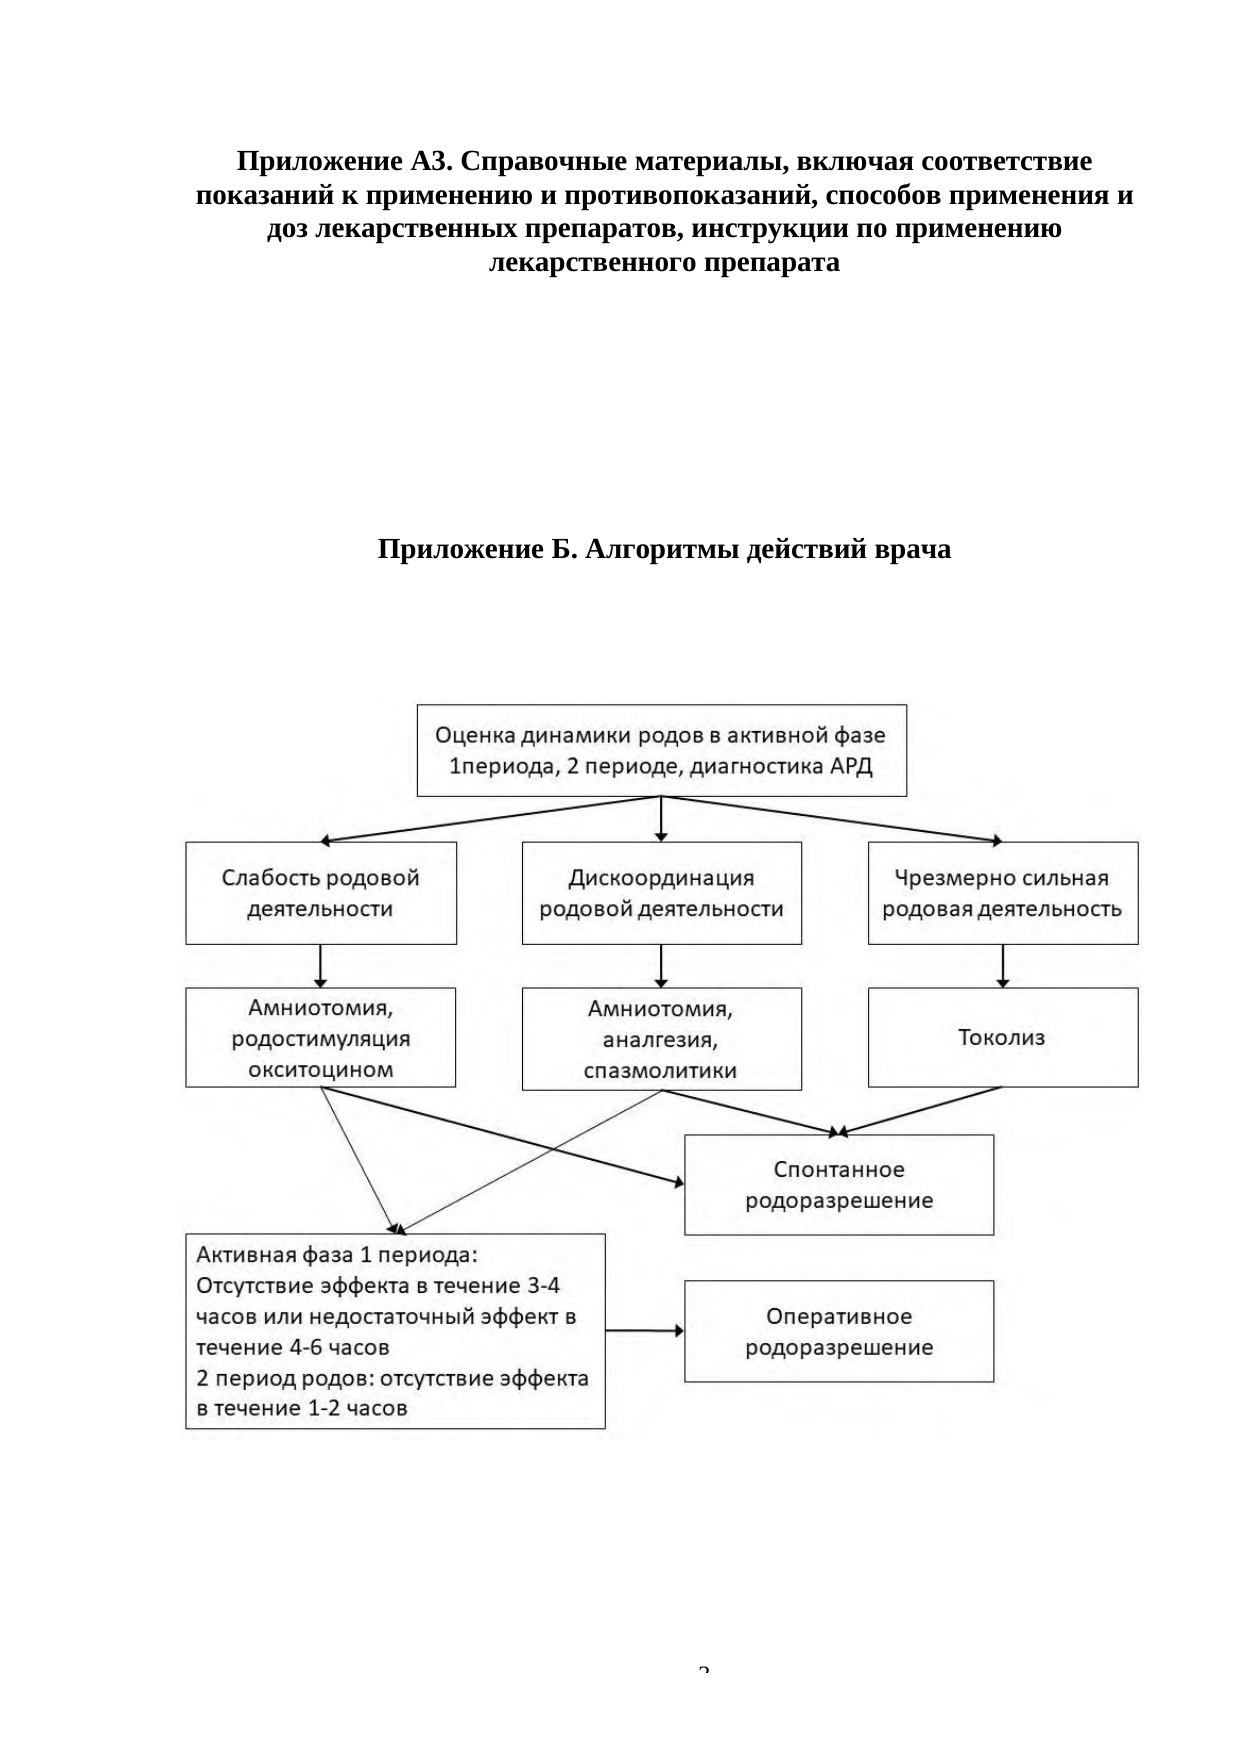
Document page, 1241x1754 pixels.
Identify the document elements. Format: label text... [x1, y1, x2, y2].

subtitle Приложение A3. Справочные материалы, включая соответствие показаний к применению и противопоказаний, способов применения и доз лекарственных препаратов, инструкции по применению лекарственного препарата [193, 143, 1136, 277]
picture [177, 699, 1142, 1440]
text Приложение Б. Алгоритмы действий врача [376, 531, 953, 565]
